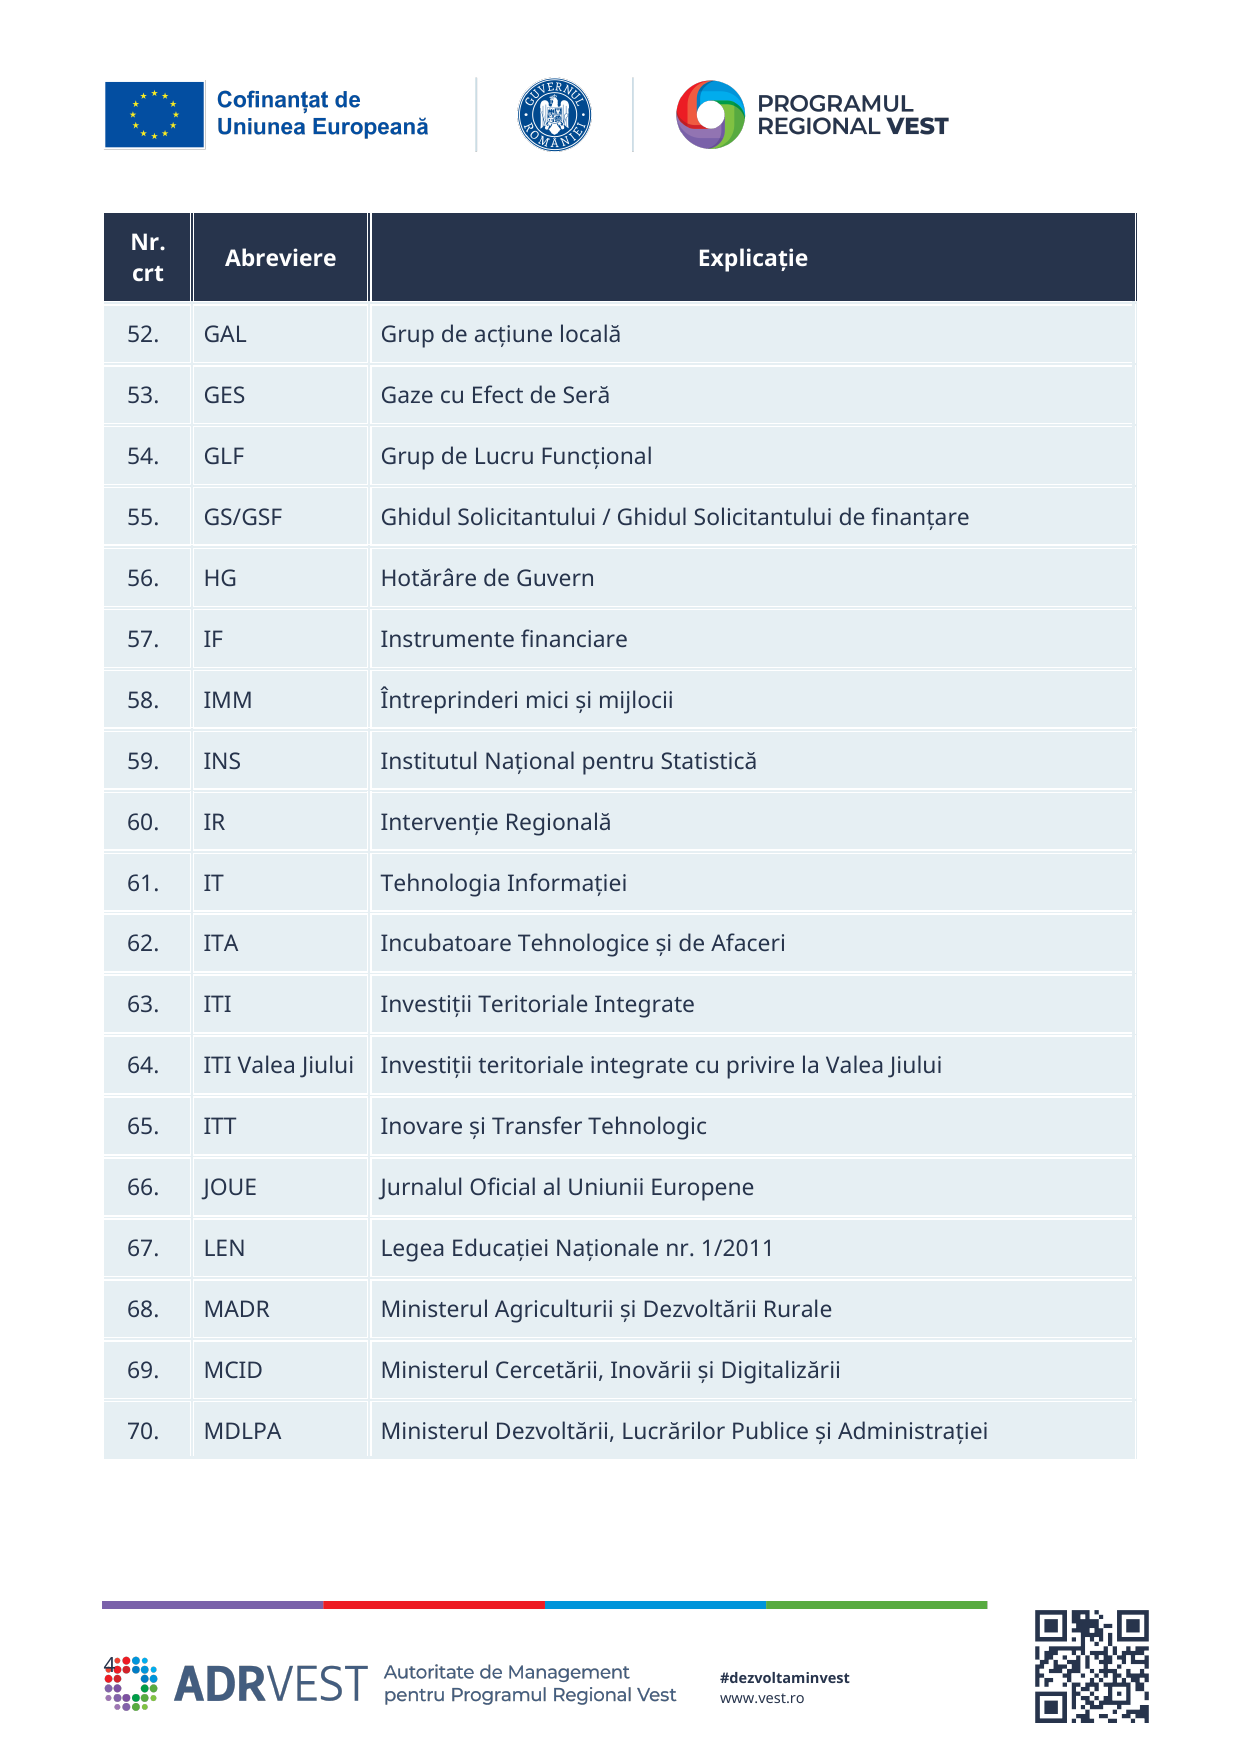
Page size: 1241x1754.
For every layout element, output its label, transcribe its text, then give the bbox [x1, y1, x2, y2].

table_cell Investiții Teritoriale Integrate [369, 971, 1137, 1032]
table_cell IMM [194, 671, 367, 727]
table_cell GLF [194, 427, 367, 484]
table_cell [104, 367, 190, 423]
table_cell ITI [194, 976, 367, 1032]
table_cell Hotărâre de Guvern [369, 545, 1137, 606]
table_cell Întreprinderi mici și mijlocii [369, 666, 1137, 727]
table_header Explicație [372, 213, 1135, 301]
table_cell [104, 1398, 192, 1459]
table_cell Incubatoare Tehnologice şi de Afaceri [369, 910, 1137, 971]
table_cell [104, 1159, 190, 1215]
table_cell Legea Educației Naționale nr. 1/2011 [369, 1215, 1137, 1276]
table_cell [104, 854, 190, 910]
table_cell Gaze cu Efect de Seră [369, 362, 1137, 423]
picture [42, 1601, 544, 1609]
table_cell Intervenție Regională [369, 788, 1137, 849]
picture [93, 1653, 683, 1715]
table_cell GES [194, 367, 367, 423]
table_cell Instrumente financiare [369, 606, 1137, 666]
table_cell [104, 549, 190, 606]
table_cell IT [194, 854, 367, 910]
table_cell Ministerul Agriculturii și Dezvoltării Rurale [369, 1276, 1137, 1337]
table_cell Institutul Național pentru Statistică [369, 728, 1137, 788]
table_cell IF [194, 610, 367, 666]
table_cell [104, 610, 190, 666]
table_cell Inovare şi Transfer Tehnologic [369, 1093, 1137, 1154]
table_cell Ministerul Cercetării, Inovării și Digitalizării [369, 1337, 1137, 1398]
table_cell [104, 915, 190, 971]
table_header Nr. crt [104, 213, 190, 301]
table_cell [104, 1342, 190, 1398]
table_cell [104, 1037, 190, 1093]
table_cell Grup de acțiune locală [369, 301, 1137, 362]
table_cell [104, 1098, 190, 1154]
table_cell GAL [194, 306, 367, 362]
table_cell Grup de Lucru Funcțional [369, 423, 1137, 484]
table_header Abreviere [194, 213, 367, 301]
table_cell [104, 732, 190, 788]
table_cell ITT [194, 1098, 367, 1154]
table_cell [104, 671, 190, 727]
table_cell Ministerul Dezvoltării, Lucrărilor Publice și Administrației [369, 1398, 1137, 1459]
table_cell MADR [194, 1281, 367, 1337]
table_cell INS [194, 732, 367, 788]
table_cell ITI Valea Jiului [194, 1037, 367, 1093]
table_cell [104, 306, 190, 362]
table_cell Investiții teritoriale integrate cu privire la Valea Jiului [369, 1032, 1137, 1093]
table_cell Ghidul Solicitantului / Ghidul Solicitantului de finanțare [369, 484, 1137, 544]
table_cell HG [194, 549, 367, 606]
table_cell [104, 1281, 190, 1337]
table_cell Jurnalul Oficial al Uniunii Europene [369, 1154, 1137, 1215]
table_cell [104, 427, 190, 484]
table_cell [104, 793, 190, 849]
table_cell JOUE [194, 1159, 367, 1215]
table_cell LEN [194, 1220, 367, 1276]
table_cell [104, 488, 190, 544]
table_cell MCID [194, 1342, 367, 1398]
table_cell [104, 976, 190, 1032]
table_cell ITA [194, 915, 367, 971]
picture [103, 77, 949, 152]
table_cell [104, 1220, 190, 1276]
table_cell GS/GSF [194, 488, 367, 544]
picture [767, 1601, 1158, 1732]
table_cell Tehnologia Informației [369, 849, 1137, 910]
table_cell MDLPA [192, 1398, 369, 1459]
table_cell IR [194, 793, 367, 849]
